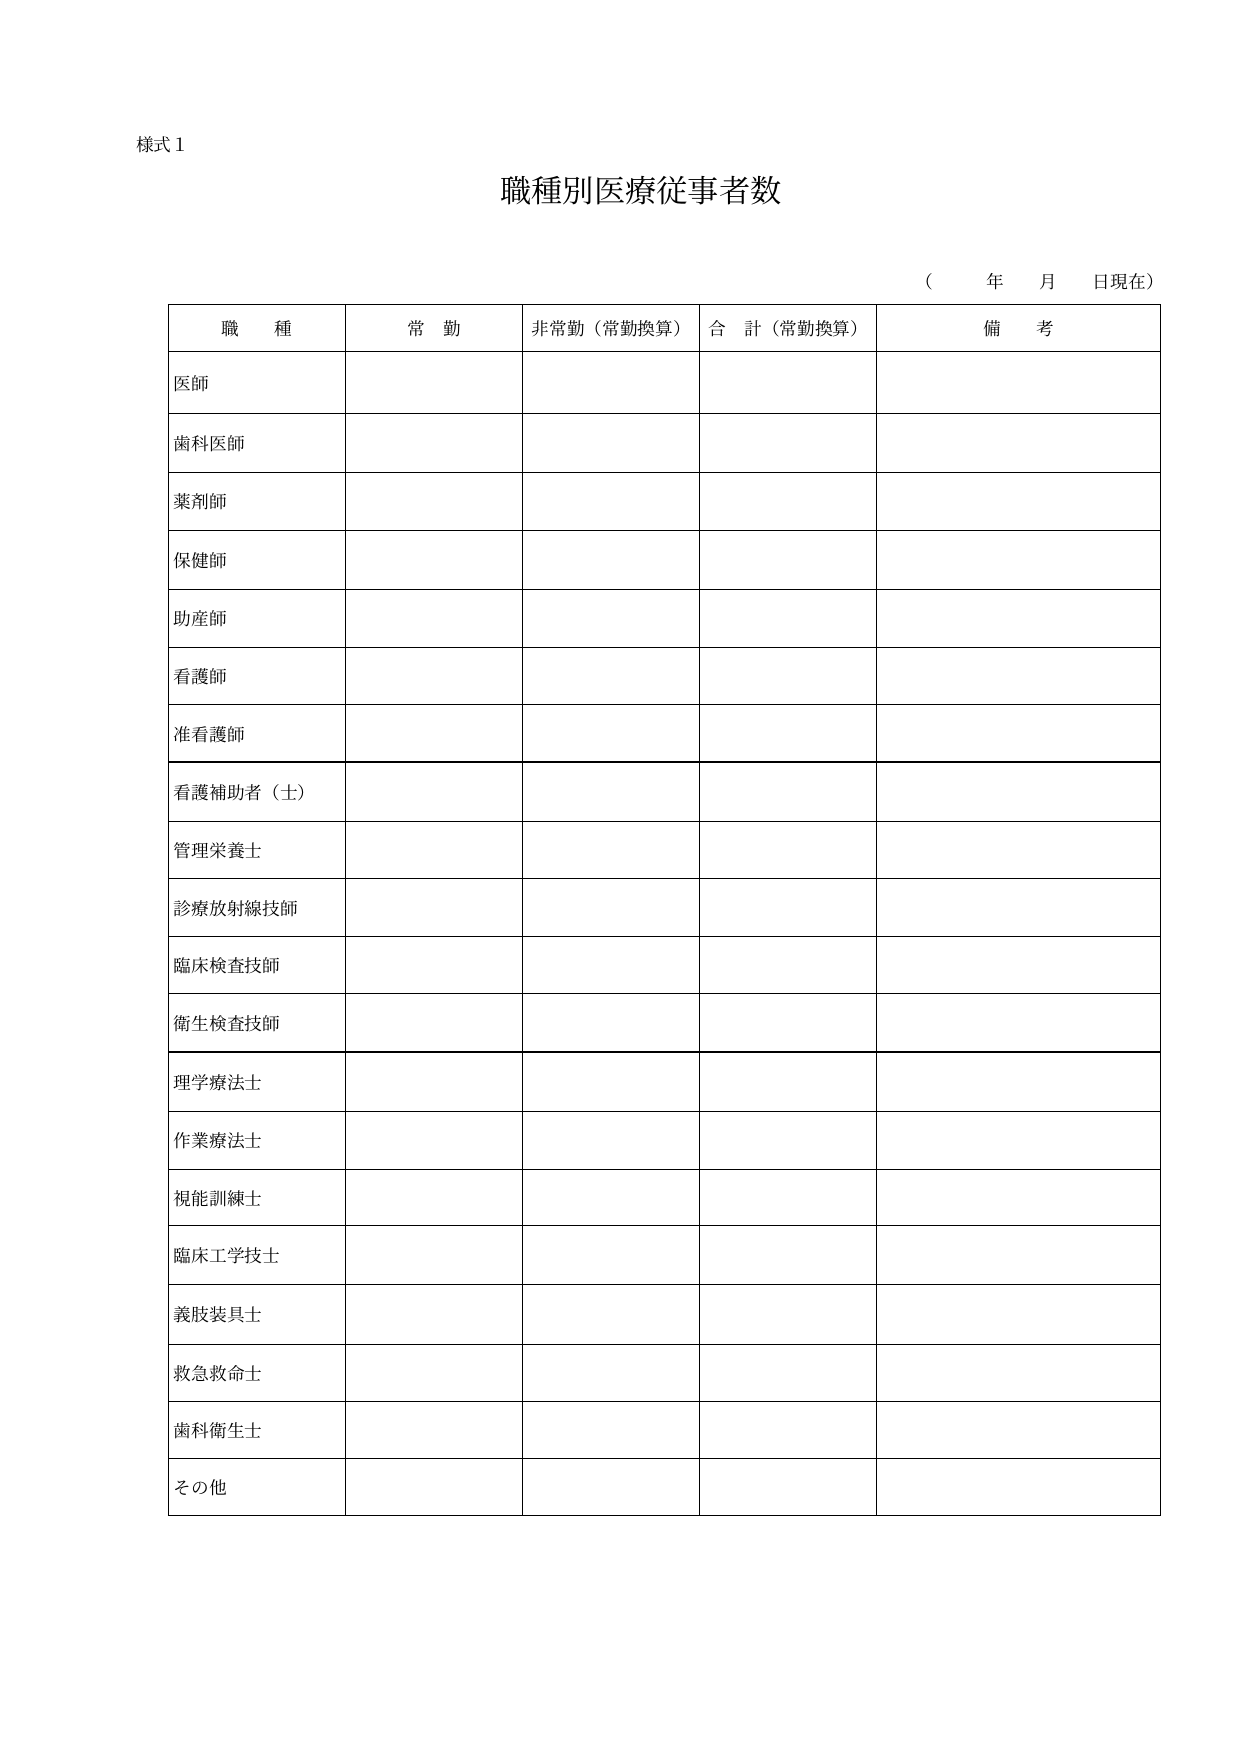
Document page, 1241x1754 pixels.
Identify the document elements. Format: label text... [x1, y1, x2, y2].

table_cell [346, 705, 522, 761]
table_cell [346, 1112, 522, 1169]
table_cell [523, 822, 699, 878]
table_cell [346, 1345, 522, 1401]
table_cell 助産師 [169, 590, 345, 647]
table_cell [877, 352, 1160, 413]
table_cell 歯科衛生士 [169, 1402, 345, 1458]
text （ 年 月 日現在） [118, 258, 1163, 304]
table_cell [700, 590, 876, 647]
table_cell [877, 1226, 1160, 1284]
table_cell [346, 763, 522, 821]
table_cell [523, 414, 699, 472]
table_cell [877, 763, 1160, 821]
table_cell [523, 1170, 699, 1225]
table_cell [346, 531, 522, 588]
table_cell 救急救命士 [169, 1345, 345, 1401]
table_cell [877, 531, 1160, 588]
table_cell [877, 1285, 1160, 1343]
table_cell 看護補助者（士） [169, 763, 345, 821]
table_cell 歯科医師 [169, 414, 345, 472]
table_cell [523, 1226, 699, 1284]
table_cell [523, 1345, 699, 1401]
text 職種別医療従事者数 [118, 167, 1163, 212]
table_cell [700, 994, 876, 1051]
table_cell [700, 1285, 876, 1343]
table_cell その他 [169, 1459, 345, 1515]
table_cell 管理栄養士 [169, 822, 345, 878]
table_cell [700, 822, 876, 878]
table_cell [523, 531, 699, 588]
table_cell [700, 1170, 876, 1225]
table_cell [877, 1459, 1160, 1515]
table_cell [523, 1459, 699, 1515]
table_cell [700, 531, 876, 588]
table_cell [877, 1112, 1160, 1169]
table_cell 理学療法士 [169, 1053, 345, 1111]
table_cell [877, 1170, 1160, 1225]
table_cell [523, 352, 699, 413]
table_cell [523, 705, 699, 761]
table_cell [346, 994, 522, 1051]
table_cell [700, 1345, 876, 1401]
table_cell [877, 879, 1160, 936]
table_cell [700, 473, 876, 530]
table_cell [877, 1345, 1160, 1401]
table_cell [700, 937, 876, 993]
table_cell [346, 590, 522, 647]
table_cell 視能訓練士 [169, 1170, 345, 1225]
table_header 非常勤（常勤換算） [523, 305, 699, 351]
table_cell [346, 414, 522, 472]
table_cell [346, 822, 522, 878]
table_cell [523, 1112, 699, 1169]
table_cell 衛生検査技師 [169, 994, 345, 1051]
table_cell 医師 [169, 352, 345, 413]
table_cell [700, 352, 876, 413]
table_cell [877, 822, 1160, 878]
table_header 職 種 [169, 305, 345, 351]
table_cell [346, 879, 522, 936]
table_cell [700, 1459, 876, 1515]
table_cell [346, 1402, 522, 1458]
table_cell [346, 473, 522, 530]
table_cell [346, 1170, 522, 1225]
table_cell [700, 763, 876, 821]
table_cell [700, 1112, 876, 1169]
table_cell [877, 648, 1160, 704]
table_cell 薬剤師 [169, 473, 345, 530]
table_cell [346, 1285, 522, 1343]
table_header 常 勤 [346, 305, 522, 351]
table_cell [523, 648, 699, 704]
table_cell [346, 1226, 522, 1284]
table_cell [346, 1459, 522, 1515]
table_cell [523, 937, 699, 993]
table_cell [523, 590, 699, 647]
table_cell 臨床工学技士 [169, 1226, 345, 1284]
table_cell 臨床検査技師 [169, 937, 345, 993]
table_cell [877, 590, 1160, 647]
table_cell [700, 1402, 876, 1458]
table_header 備 考 [877, 305, 1160, 351]
text 様式１ [118, 121, 1163, 167]
table_cell [346, 1053, 522, 1111]
table_cell [700, 879, 876, 936]
table_cell [523, 1402, 699, 1458]
table_cell 診療放射線技師 [169, 879, 345, 936]
table_cell [877, 994, 1160, 1051]
table_cell 作業療法士 [169, 1112, 345, 1169]
table_cell 看護師 [169, 648, 345, 704]
table_cell 准看護師 [169, 705, 345, 761]
table_cell 保健師 [169, 531, 345, 588]
table_cell [523, 1285, 699, 1343]
table_cell [523, 1053, 699, 1111]
table_cell [877, 1053, 1160, 1111]
table_cell [877, 473, 1160, 530]
table_cell 義肢装具士 [169, 1285, 345, 1343]
table_cell [523, 994, 699, 1051]
table_cell [877, 937, 1160, 993]
table_cell [877, 414, 1160, 472]
table_cell [523, 763, 699, 821]
table_cell [700, 414, 876, 472]
table_cell [346, 937, 522, 993]
table_cell [877, 1402, 1160, 1458]
table_cell [346, 648, 522, 704]
table_cell [700, 648, 876, 704]
table_cell [877, 705, 1160, 761]
table_cell [700, 705, 876, 761]
table_cell [700, 1226, 876, 1284]
table_header 合 計（常勤換算） [700, 305, 876, 351]
table_cell [523, 473, 699, 530]
table_cell [346, 352, 522, 413]
table_cell [700, 1053, 876, 1111]
table_cell [523, 879, 699, 936]
